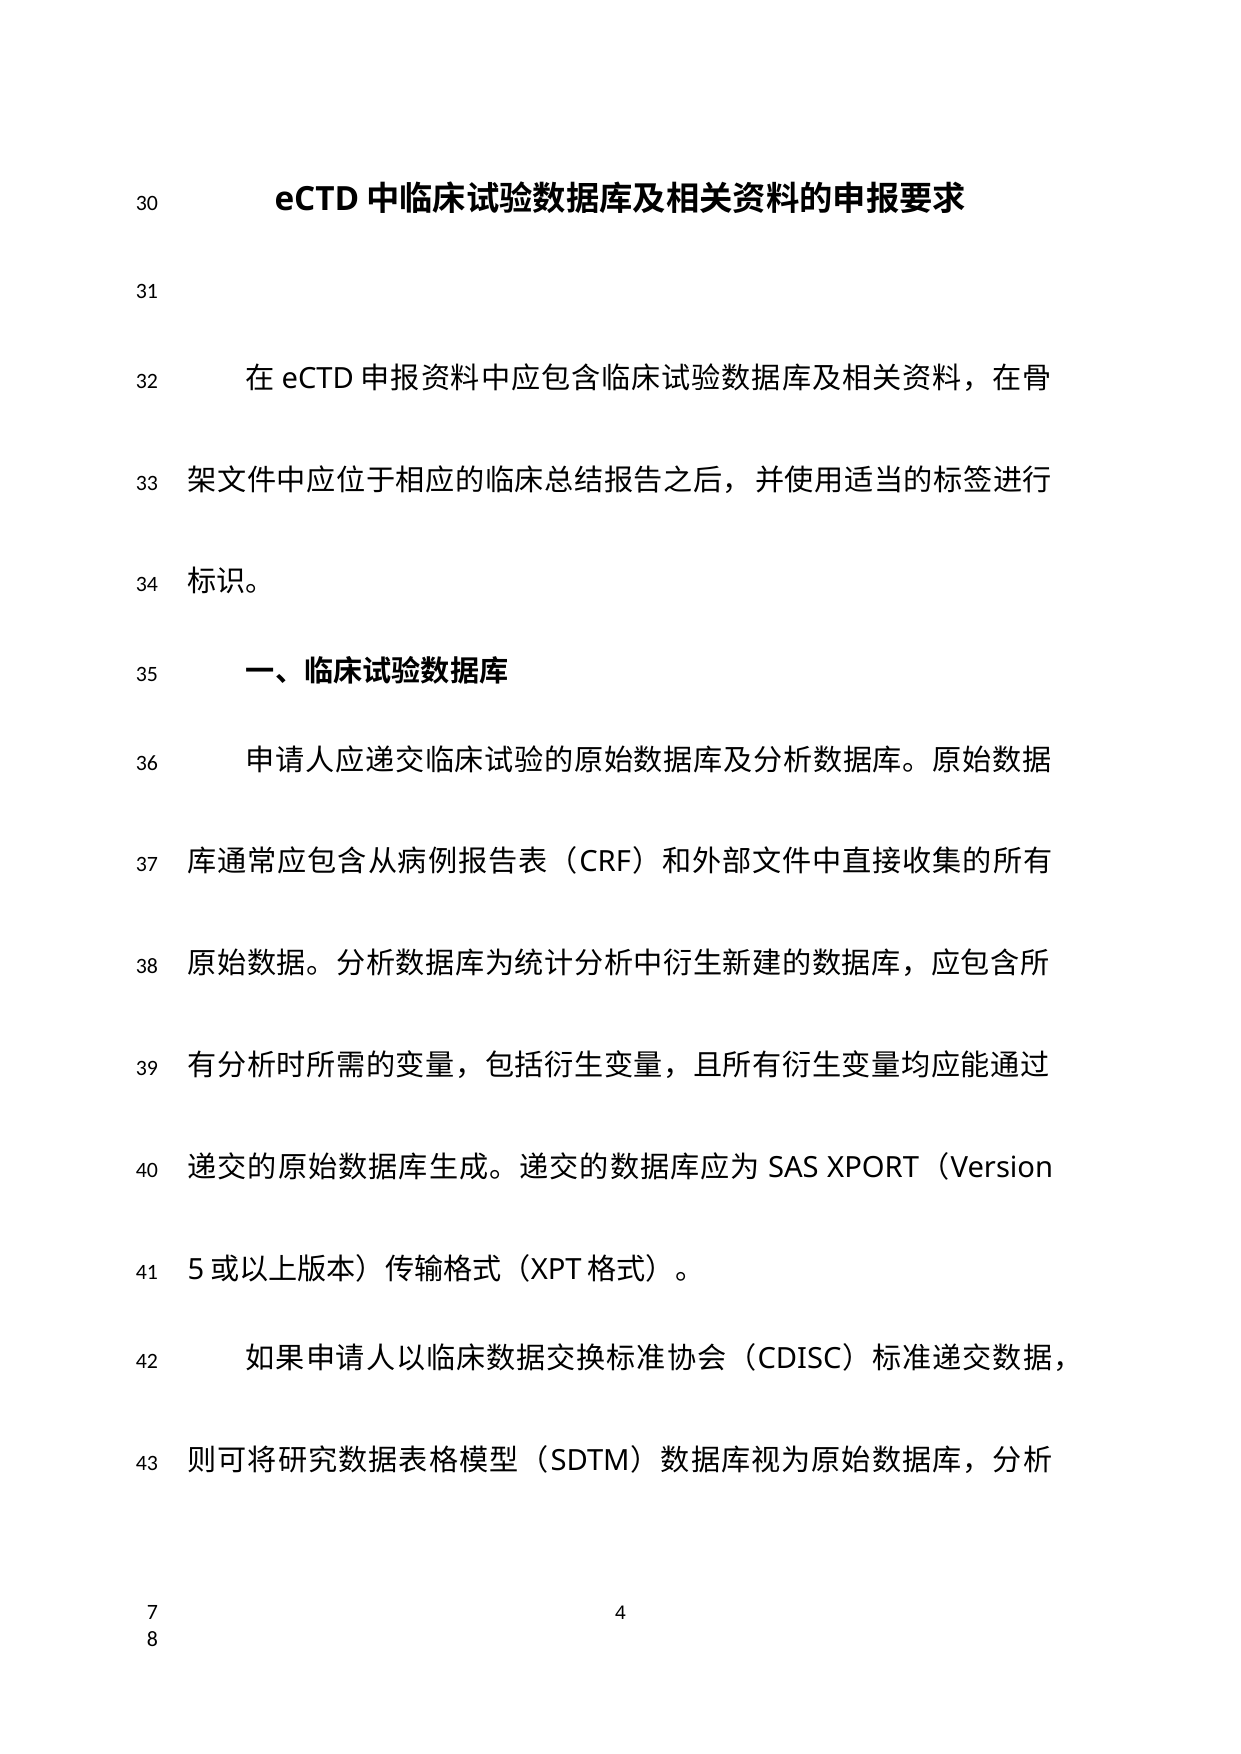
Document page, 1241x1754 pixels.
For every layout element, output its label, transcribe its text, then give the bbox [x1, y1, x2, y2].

text 在eCTD申报资料中应包含临床试验数据库及相关资料，在骨架文件中应位于相应的临床总结报告之后，并使用适当的标签进行标识。 [187, 341, 1053, 613]
text 一、临床试验数据库 [187, 634, 1053, 702]
text eCTD中临床试验数据库及相关资料的申报要求 [187, 162, 1053, 229]
text 申请人应递交临床试验的原始数据库及分析数据库。原始数据库通常应包含从病例报告表（CRF）和外部文件中直接收集的所有原始数据。分析数据库为统计分析中衍生新建的数据库，应包含所有分析时所需的变量，包括衍生变量，且所有衍生变量均应能通过递交的原始数据库生成。递交的数据库应为SAS XPORT（Version 5或以上版本）传输格式（XPT格式）。 [187, 723, 1053, 1301]
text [187, 1322, 1053, 1492]
